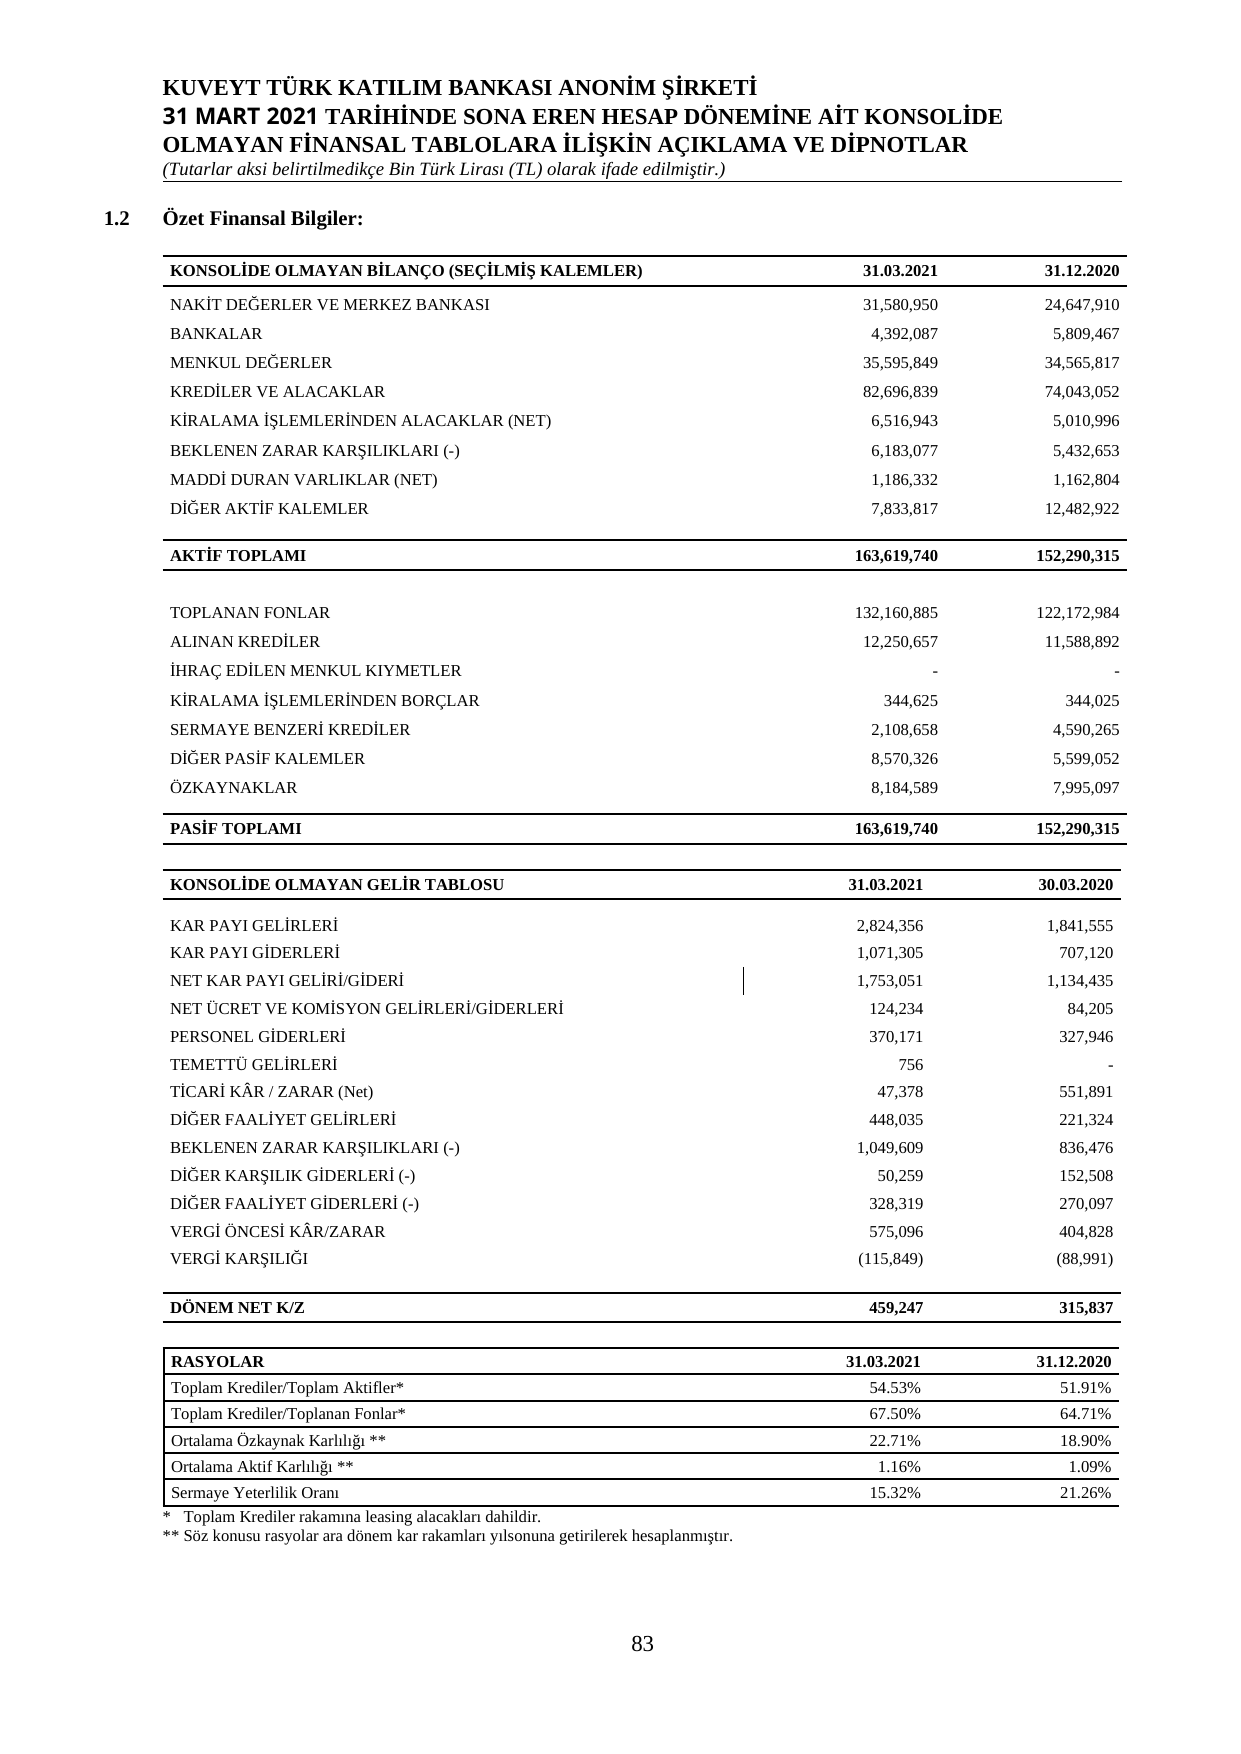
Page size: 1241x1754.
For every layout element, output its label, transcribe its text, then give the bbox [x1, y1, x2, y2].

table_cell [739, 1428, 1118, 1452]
text 1.2 Özet Finansal Bilgiler: [103, 206, 1122, 230]
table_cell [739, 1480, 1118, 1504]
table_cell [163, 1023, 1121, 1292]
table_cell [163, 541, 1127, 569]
text * Toplam Krediler rakamına leasing alacakları dahildir. [162, 1507, 1122, 1526]
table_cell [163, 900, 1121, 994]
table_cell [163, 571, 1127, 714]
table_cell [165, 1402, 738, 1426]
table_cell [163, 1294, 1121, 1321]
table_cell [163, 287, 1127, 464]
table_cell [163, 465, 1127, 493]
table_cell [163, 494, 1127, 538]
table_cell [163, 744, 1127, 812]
text ** Söz konusu rasyolar ara dönem kar rakamları yılsonuna getirilerek hesaplanmıştır. [162, 1526, 1122, 1545]
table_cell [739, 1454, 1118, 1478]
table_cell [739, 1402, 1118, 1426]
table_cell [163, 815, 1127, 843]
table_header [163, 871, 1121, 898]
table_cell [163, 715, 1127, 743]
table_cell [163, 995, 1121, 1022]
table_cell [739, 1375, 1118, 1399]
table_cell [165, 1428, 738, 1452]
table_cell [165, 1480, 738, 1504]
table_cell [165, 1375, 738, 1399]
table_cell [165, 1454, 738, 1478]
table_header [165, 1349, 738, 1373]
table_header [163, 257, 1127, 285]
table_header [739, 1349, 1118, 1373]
